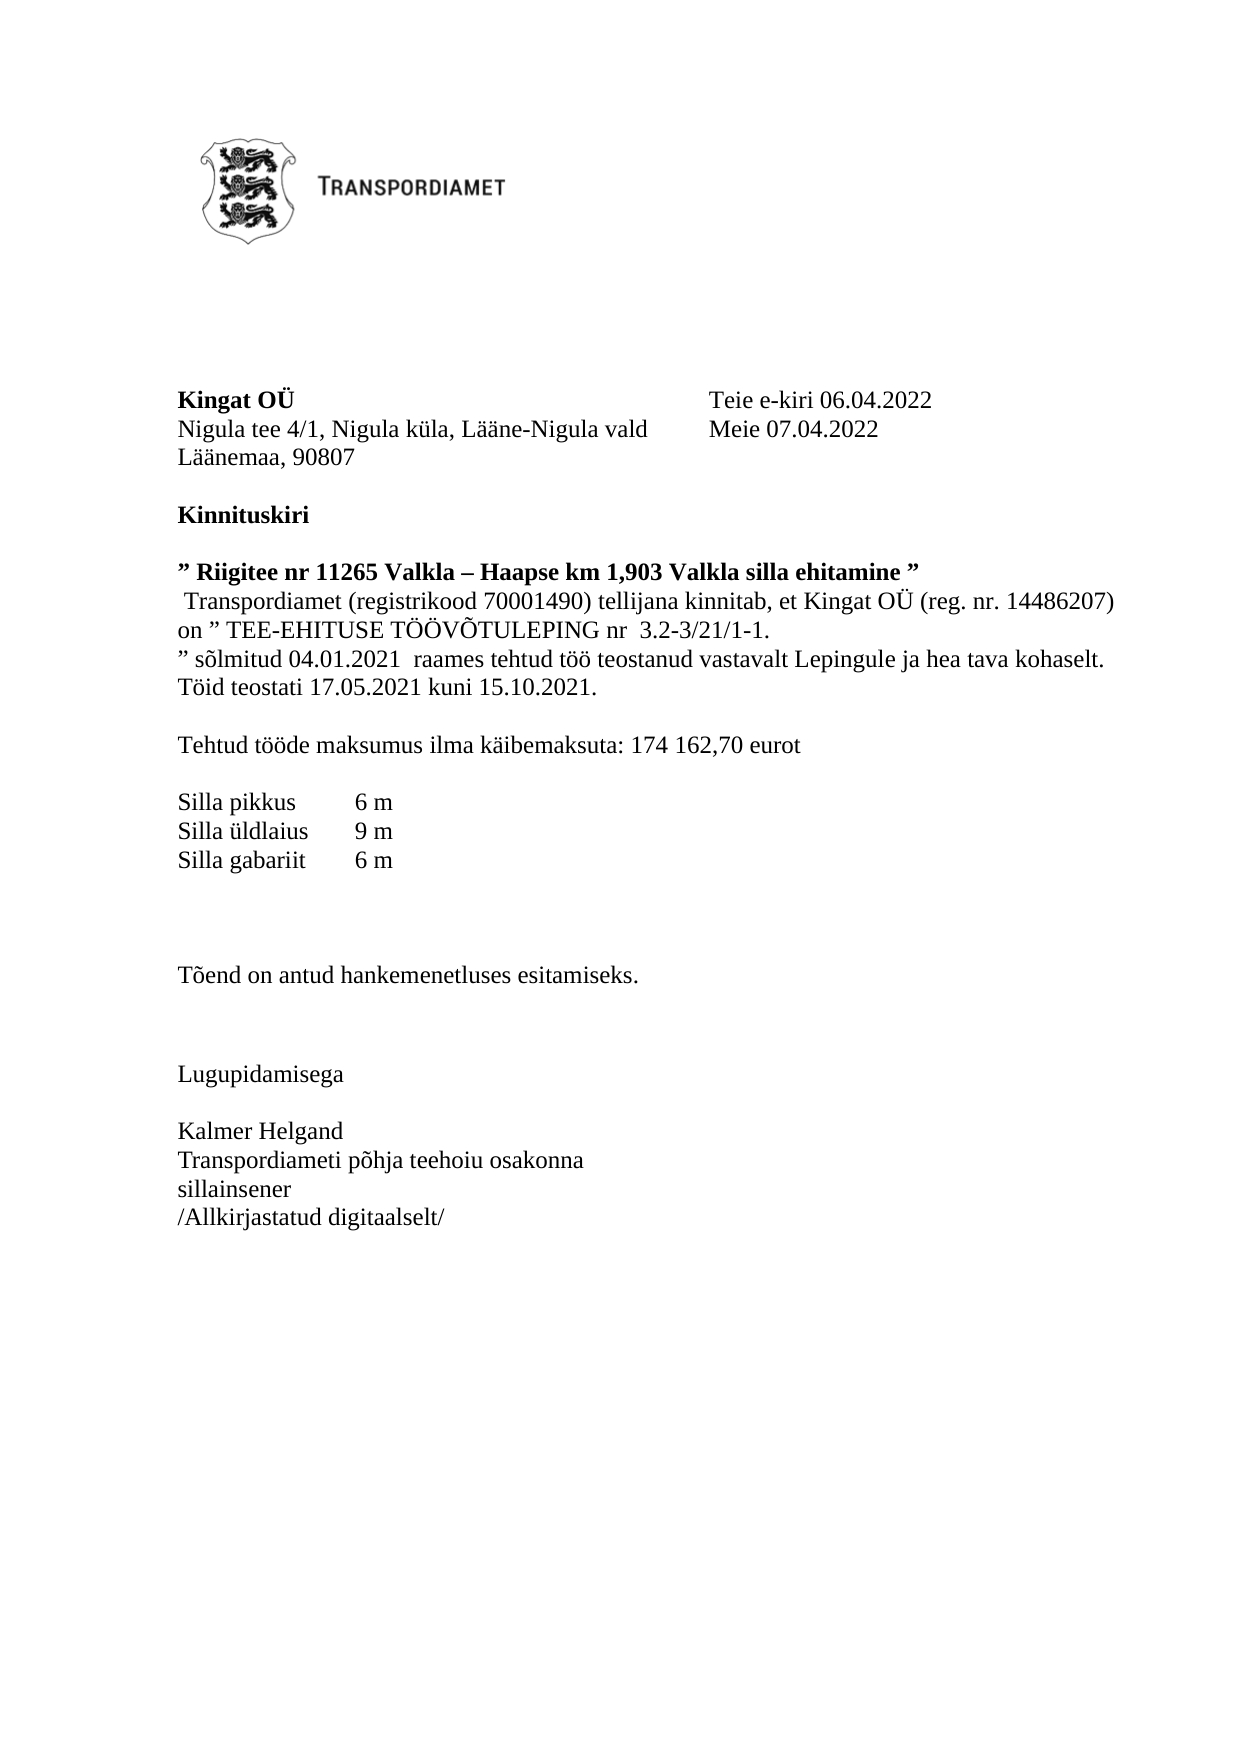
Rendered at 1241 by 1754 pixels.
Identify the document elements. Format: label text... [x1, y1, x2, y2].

text Lugupidamisega [177, 1059, 1122, 1087]
text Tõend on antud hankemenetluses esitamiseks. [177, 960, 1122, 989]
text Nigula tee 4/1, Nigula küla, Lääne-Nigula vald Meie 07.04.2022 [177, 414, 1137, 442]
picture [177, 115, 533, 270]
text Kinnituskiri [177, 500, 1122, 529]
text Kingat OÜ Teie e-kiri 06.04.2022 [177, 385, 1137, 414]
text Silla gabariit 6 m [177, 845, 1122, 874]
text Transpordiamet (registrikood 70001490) tellijana kinnitab, et Kingat OÜ (reg. nr. 14486207) on ” TEE-EHITUSE TÖÖVÕTULEPING nr 3.2-3/21/1-1. ” sõlmitud 04.01.2021 raames tehtud töö teostanud vastavalt Lepingule ja hea tava kohaselt. [177, 586, 1122, 672]
text Kalmer Helgand [177, 1116, 1122, 1145]
text /Allkirjastatud digitaalselt/ [177, 1202, 1122, 1231]
text ” Riigitee nr 11265 Valkla – Haapse km 1,903 Valkla silla ehitamine ” [177, 557, 1122, 586]
text Silla üldlaius 9 m [177, 816, 1122, 845]
text Transpordiameti põhja teehoiu osakonna [177, 1145, 1122, 1174]
text Silla pikkus 6 m [177, 787, 1122, 816]
text Tehtud tööde maksumus ilma käibemaksuta: 174 162,70 eurot [177, 730, 1122, 759]
text Töid teostati 17.05.2021 kuni 15.10.2021. [177, 672, 1122, 701]
text Läänemaa, 90807 [177, 442, 1122, 471]
text sillainsener [177, 1174, 1122, 1202]
